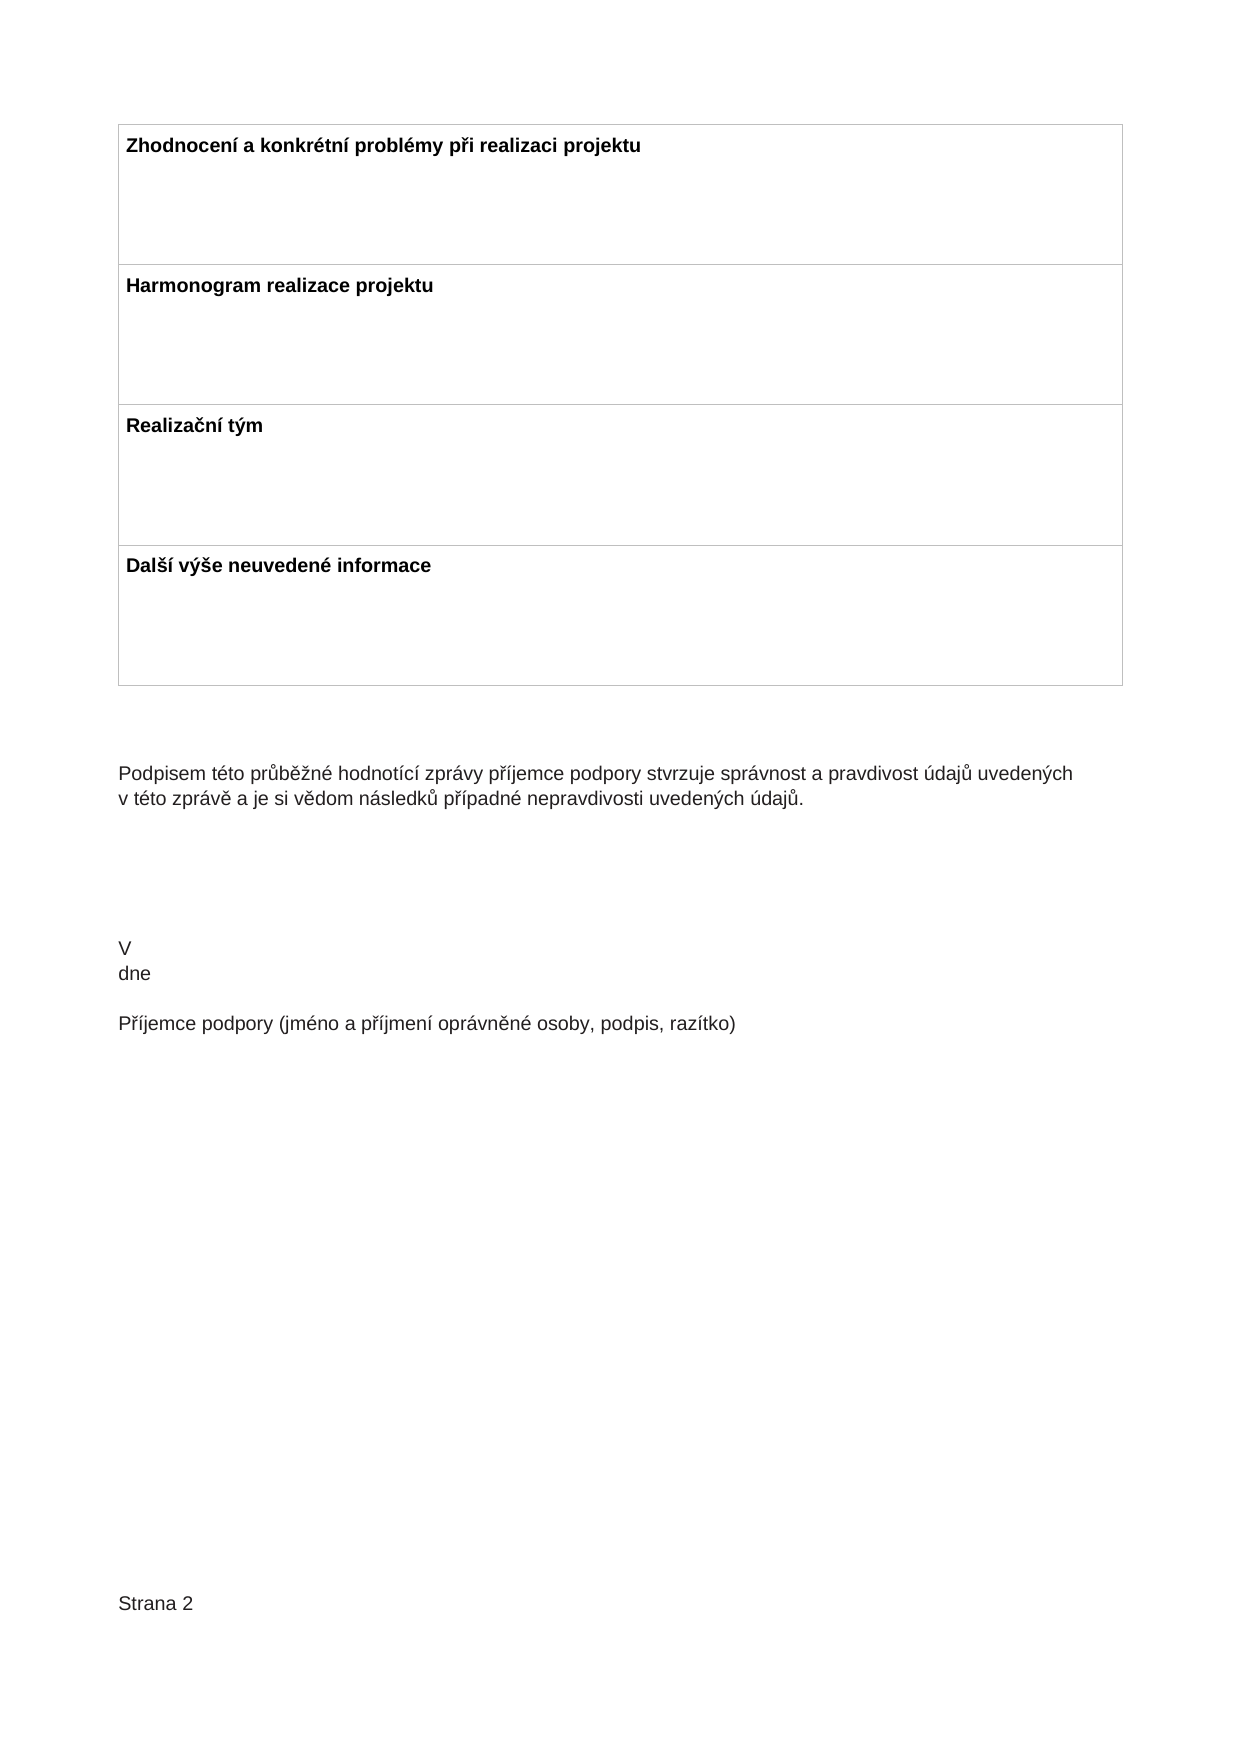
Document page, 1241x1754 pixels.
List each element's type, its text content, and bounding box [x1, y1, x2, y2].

table_header Zhodnocení a konkrétní problémy při realizaci projektu [119, 125, 1122, 264]
text Příjemce podpory (jméno a příjmení oprávněné osoby, podpis, razítko) [118, 1011, 1122, 1036]
table_cell Harmonogram realizace projektu [119, 265, 1122, 404]
table_cell Realizační tým [119, 405, 1122, 544]
text dne [118, 961, 1122, 986]
text Podpisem této průběžné hodnotící zprávy příjemce podpory stvrzuje správnost a pravdivost údajů uvedených v této zprávě a je si vědom následků případné nepravdivosti uvedených údajů. V [118, 736, 1122, 961]
table_cell Další výše neuvedené informace [119, 546, 1122, 685]
